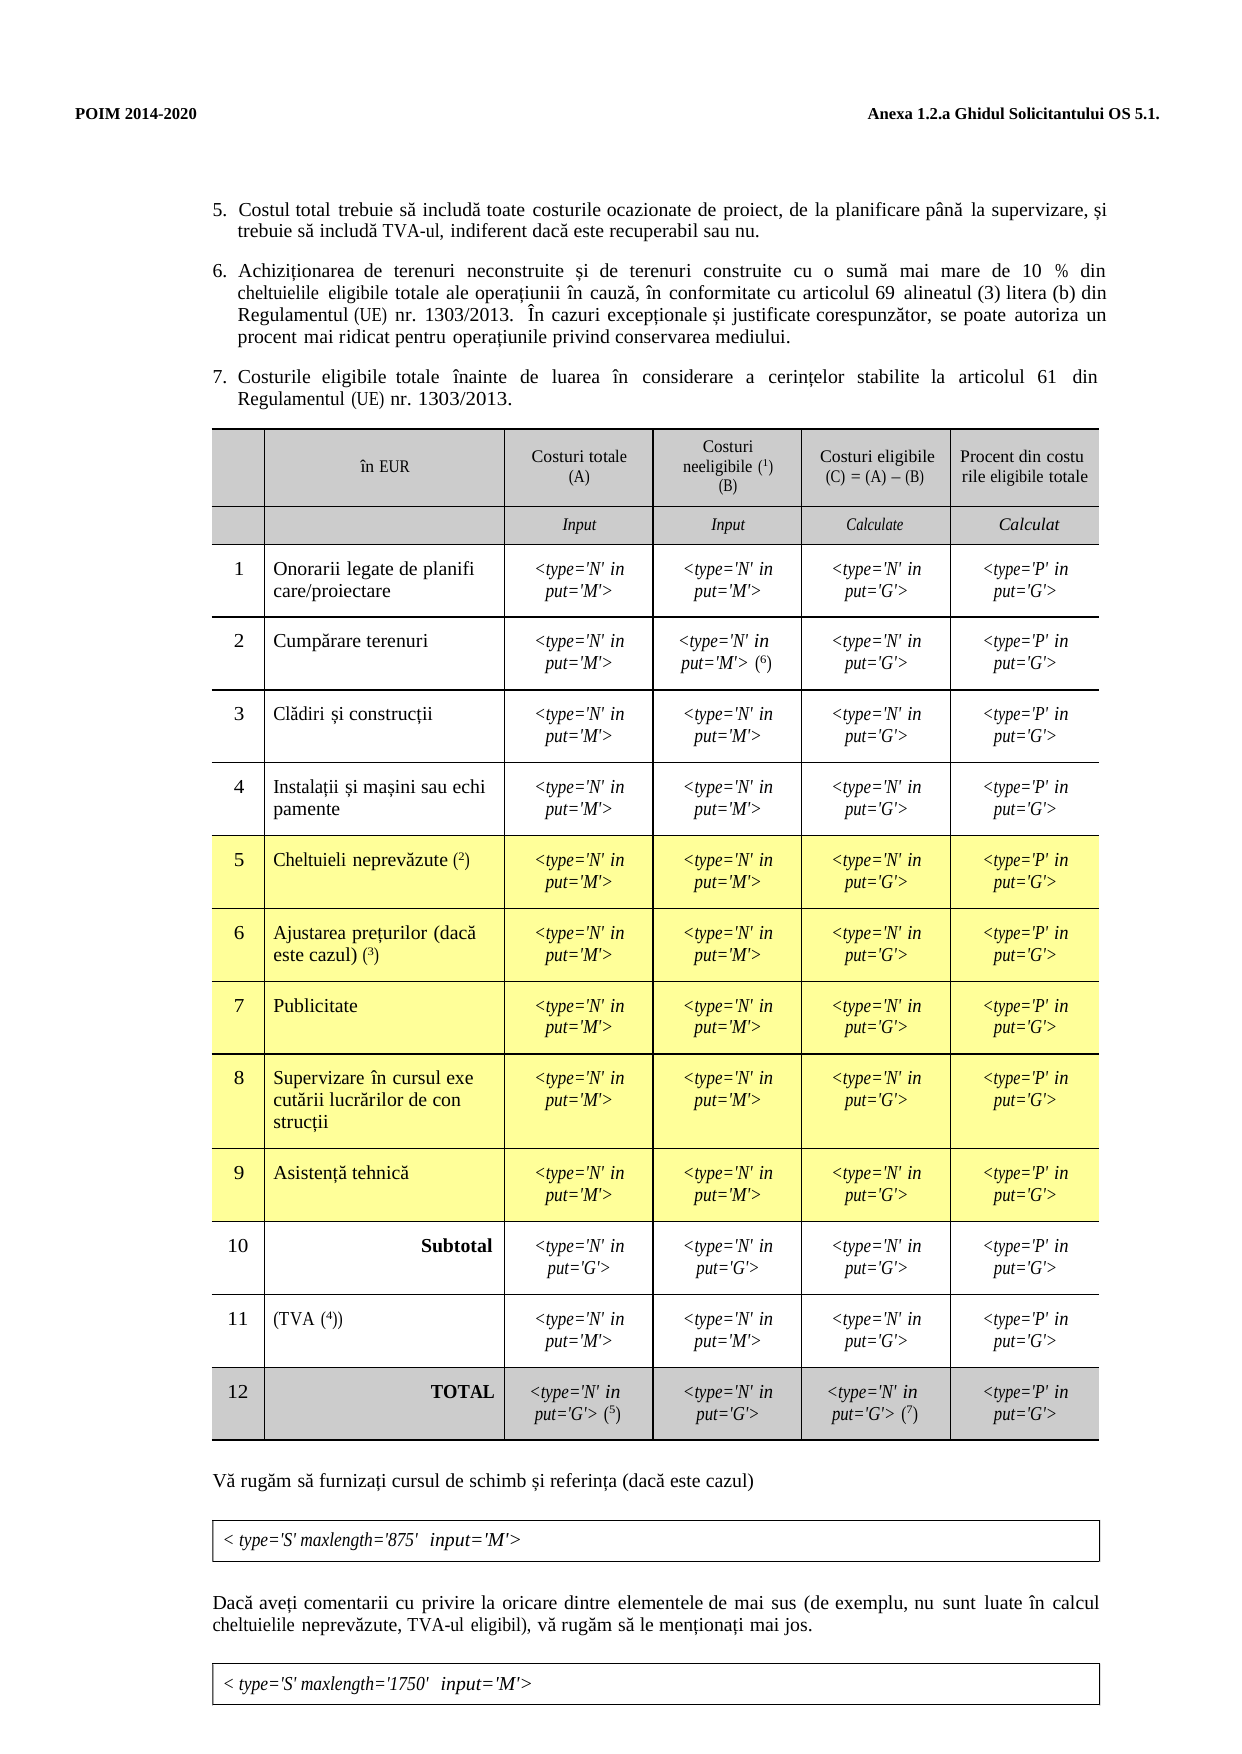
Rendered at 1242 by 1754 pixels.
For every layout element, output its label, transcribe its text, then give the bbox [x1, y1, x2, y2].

table_cell <type='P' in­ put='G'> [951, 1222, 1099, 1294]
table_cell <type='N' in­ put='G'> [802, 1149, 950, 1221]
table_cell <type='N' in­ put='M'> [654, 1055, 801, 1148]
table_cell Onorarii legate de planifi­ care/proiectare [265, 545, 504, 616]
table_cell Calculate [802, 507, 950, 544]
text 7. Costurile eligibile totale înainte de luarea în considerare a cerințelor stabilite la articolul 61 din [212, 364, 1169, 387]
table_cell <type='N' in­ put='G'> [802, 763, 950, 835]
table_cell Input [654, 507, 801, 544]
text < type='S' maxlength='875' input='M'> [222, 1528, 1169, 1551]
table_cell <type='P' in­ put='G'> [951, 909, 1099, 981]
table_cell <type='N' in­ put='M'> [654, 836, 801, 908]
table_cell 2 [212, 618, 264, 689]
table_header [212, 430, 264, 506]
table_cell <type='N' in­ put='G'> [802, 1055, 950, 1148]
table_cell <type='N' in­ put='G'> [654, 1368, 801, 1439]
table_cell <type='P' in­ put='G'> [951, 1368, 1099, 1439]
table_cell <type='N' in­ put='M'> [505, 1295, 652, 1367]
table_header Costuri totale (A) [505, 430, 652, 506]
table_cell <type='N' in­ put='M'> [654, 1149, 801, 1221]
table_cell Instalații și mașini sau echi­ pamente [265, 763, 504, 835]
table_cell Calculat [951, 507, 1099, 544]
table_cell <type='N' in­ put='M'> [654, 691, 801, 762]
table_cell <type='P' in­ put='G'> [951, 618, 1099, 689]
table_cell 8 [212, 1055, 264, 1148]
table_cell 4 [212, 763, 264, 835]
table_cell TOTAL [265, 1368, 504, 1439]
table_cell <type='N' in­ put='G'> [505, 1222, 652, 1294]
table_header Costuri neeligibile (1) (B) [654, 430, 801, 506]
table_cell <type='N' in­ put='M'> [505, 982, 652, 1053]
table_cell <type='N' in­ put='M'> [505, 1149, 652, 1221]
table_cell <type='P' in­ put='G'> [951, 1055, 1099, 1148]
table_cell <type='N' in­ put='G'> (5) [505, 1368, 652, 1439]
table_cell <type='N' in­ put='G'> [654, 1222, 801, 1294]
table_cell <type='N' in­ put='M'> (6) [654, 618, 801, 689]
table_cell 11 [212, 1295, 264, 1367]
table_cell <type='N' in­ put='M'> [505, 836, 652, 908]
table_cell [265, 507, 504, 544]
table_cell (TVA (4)) [265, 1295, 504, 1367]
table_cell 9 [212, 1149, 264, 1221]
table_cell <type='N' in­ put='M'> [505, 763, 652, 835]
table_header în EUR [265, 430, 504, 506]
table_cell Publicitate [265, 982, 504, 1053]
table_cell 12 [212, 1368, 264, 1439]
text Dacă aveți comentarii cu privire la oricare dintre elementele de mai sus (de exemplu, nu sunt luate în calcul cheltuielile neprevăzute, TVA-ul eligibil), vă rugăm să le menționați mai jos. [212, 1592, 1107, 1636]
text 5. Costul total trebuie să includă toate costurile ocazionate de proiect, de la planificare până la supervizare, și trebuie să includă TVA-ul, indiferent dacă este recuperabil sau nu. [212, 198, 1107, 242]
table_cell <type='N' in­ put='G'> [802, 545, 950, 616]
table_cell Cheltuieli neprevăzute (2) [265, 836, 504, 908]
table_header Procent din costu­ rile eligibile totale [951, 430, 1099, 506]
table_cell <type='P' in­ put='G'> [951, 691, 1099, 762]
table_cell 5 [212, 836, 264, 908]
table_cell <type='N' in­ put='G'> [802, 1222, 950, 1294]
table_cell 1 [212, 545, 264, 616]
table_cell <type='N' in­ put='G'> [802, 909, 950, 981]
table_cell <type='N' in­ put='G'> [802, 691, 950, 762]
table_cell <type='N' in­ put='G'> [802, 836, 950, 908]
table_cell <type='N' in­ put='M'> [654, 1295, 801, 1367]
table_cell <type='P' in­ put='G'> [951, 1295, 1099, 1367]
table_cell [212, 507, 264, 544]
table_cell Asistență tehnică [265, 1149, 504, 1221]
table_cell <type='N' in­ put='G'> [802, 982, 950, 1053]
table_cell <type='N' in­ put='M'> [654, 982, 801, 1053]
text Vă rugăm să furnizați cursul de schimb și referința (dacă este cazul) [212, 1469, 1169, 1492]
table_cell <type='N' in­ put='M'> [654, 763, 801, 835]
table_cell <type='P' in­ put='G'> [951, 1149, 1099, 1221]
table_cell <type='P' in­ put='G'> [951, 982, 1099, 1053]
text 6. Achiziționarea de terenuri neconstruite și de terenuri construite cu o sumă mai mare de 10 % din cheltuielile eligibile totale ale operațiunii în cauză, în conformitate cu articolul 69 alineatul (3) litera (b) din Regulamentul (UE) nr. 1303/2013. În cazuri excepționale și justificate corespunzător, se poate autoriza un procent mai ridicat pentru operațiunile privind conservarea mediului. [212, 260, 1107, 348]
table_cell 3 [212, 691, 264, 762]
table_cell 6 [212, 909, 264, 981]
table_cell <type='N' in­ put='M'> [505, 1055, 652, 1148]
table_cell <type='N' in­ put='G'> [802, 1295, 950, 1367]
table_cell Supervizare în cursul exe­ cutării lucrărilor de con­ strucții [265, 1055, 504, 1148]
table_cell Subtotal [265, 1222, 504, 1294]
table_cell Cumpărare terenuri [265, 618, 504, 689]
table_cell <type='N' in­ put='M'> [505, 909, 652, 981]
table_cell 7 [212, 982, 264, 1053]
text Regulamentul (UE) nr. 1303/2013. [237, 387, 1169, 409]
table_cell <type='N' in­ put='G'> (7) [802, 1368, 950, 1439]
table_cell <type='N' in­ put='M'> [654, 545, 801, 616]
table_cell Clădiri și construcții [265, 691, 504, 762]
table_header Costuri eligibile (C) = (A) – (B) [802, 430, 950, 506]
table_cell <type='N' in­ put='M'> [654, 909, 801, 981]
table_cell <type='P' in­ put='G'> [951, 545, 1099, 616]
table_cell Input [505, 507, 652, 544]
table_cell Ajustarea prețurilor (dacă este cazul) (3) [265, 909, 504, 981]
table_cell <type='N' in­ put='G'> [802, 618, 950, 689]
table_cell <type='N' in­ put='M'> [505, 618, 652, 689]
table_cell <type='N' in­ put='M'> [505, 691, 652, 762]
table_cell <type='P' in­ put='G'> [951, 763, 1099, 835]
table_cell <type='N' in­ put='M'> [505, 545, 652, 616]
table_cell <type='P' in­ put='G'> [951, 836, 1099, 908]
text < type='S' maxlength='1750' input='M'> [222, 1671, 1169, 1694]
table_cell 10 [212, 1222, 264, 1294]
